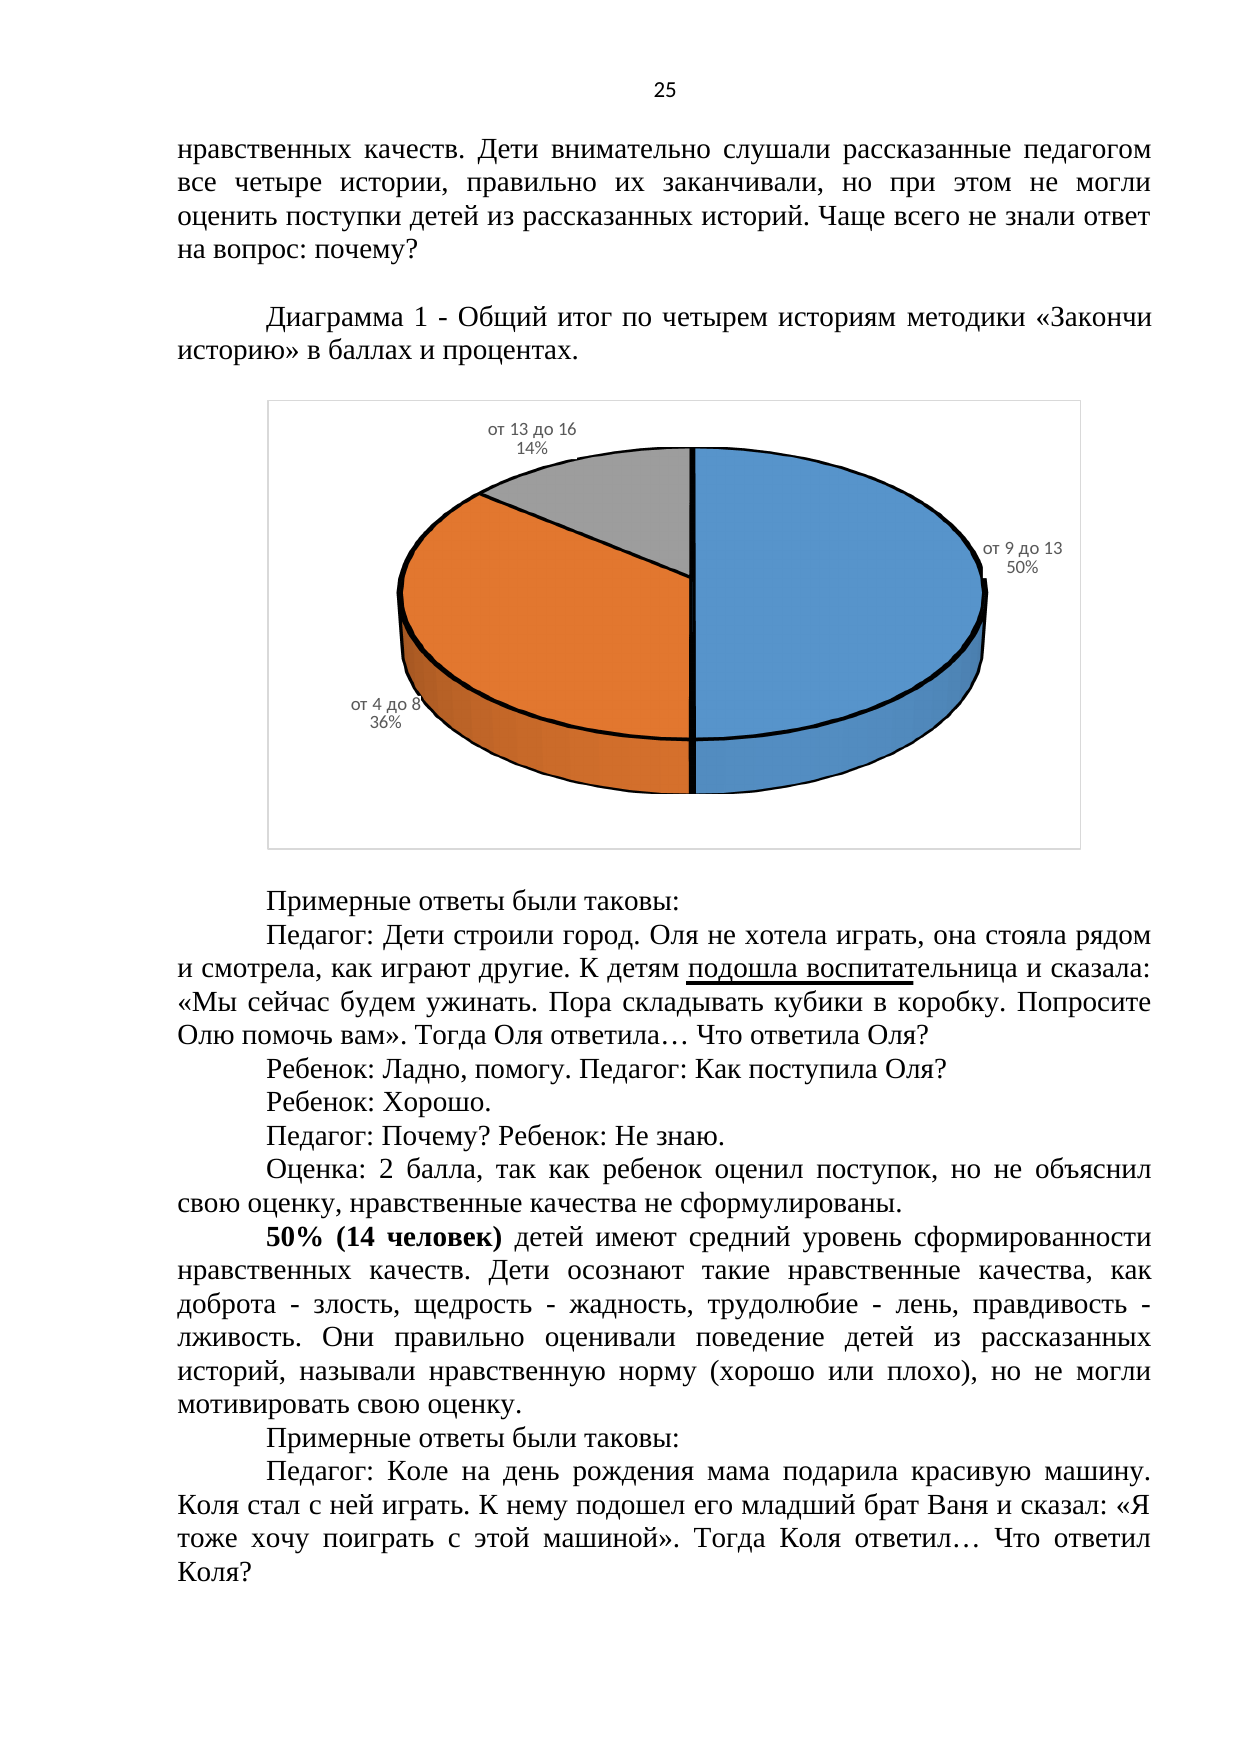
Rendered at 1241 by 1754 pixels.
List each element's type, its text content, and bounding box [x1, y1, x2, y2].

list Педагог: Коле на день рождения мама подарила красивую машину. Коля стал с ней играть. К нему подошел его младший брат Ваня и сказал: «Я тоже хочу поиграть с этой машиной». Тогда Коля ответил… Что ответил Коля? [177, 1453, 1152, 1588]
list Диаграмма 1 - Общий итог по четырем историям методики «Закончи историю» в баллах и процентах. [177, 299, 1152, 366]
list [177, 131, 1152, 265]
list Педагог: Дети строили город. Оля не хотела играть, она стояла рядом и смотрела, как играют другие. К детям подошла воспитательница и сказала: «Мы сейчас будем ужинать. Пора складывать кубики в коробку. Попросите Олю помочь вам». Тогда Оля ответила… Что ответила Оля? [177, 917, 1152, 1051]
list 50% (14 человек) детей имеют средний уровень сформированности нравственных качеств. Дети осознают такие нравственные качества, как доброта - злость, щедрость - жадность, трудолюбие - лень, правдивость - лживость. Они правильно оценивали поведение детей из рассказанных историй, называли нравственную норму (хорошо или плохо), но не могли мотивировать свою оценку. [177, 1219, 1152, 1420]
list Ребенок: Ладно, помогу. Педагог: Как поступила Оля? [177, 1051, 1152, 1084]
list Примерные ответы были таковы: [177, 883, 1152, 917]
list Ребенок: Хорошо. [177, 1084, 1152, 1118]
list Оценка: 2 балла, так как ребенок оценил поступок, но не объяснил свою оценку, нравственные качества не сформулированы. [177, 1152, 1152, 1219]
list Примерные ответы были таковы: [177, 1420, 1152, 1453]
list Педагог: Почему? Ребенок: Не знаю. [177, 1118, 1152, 1152]
